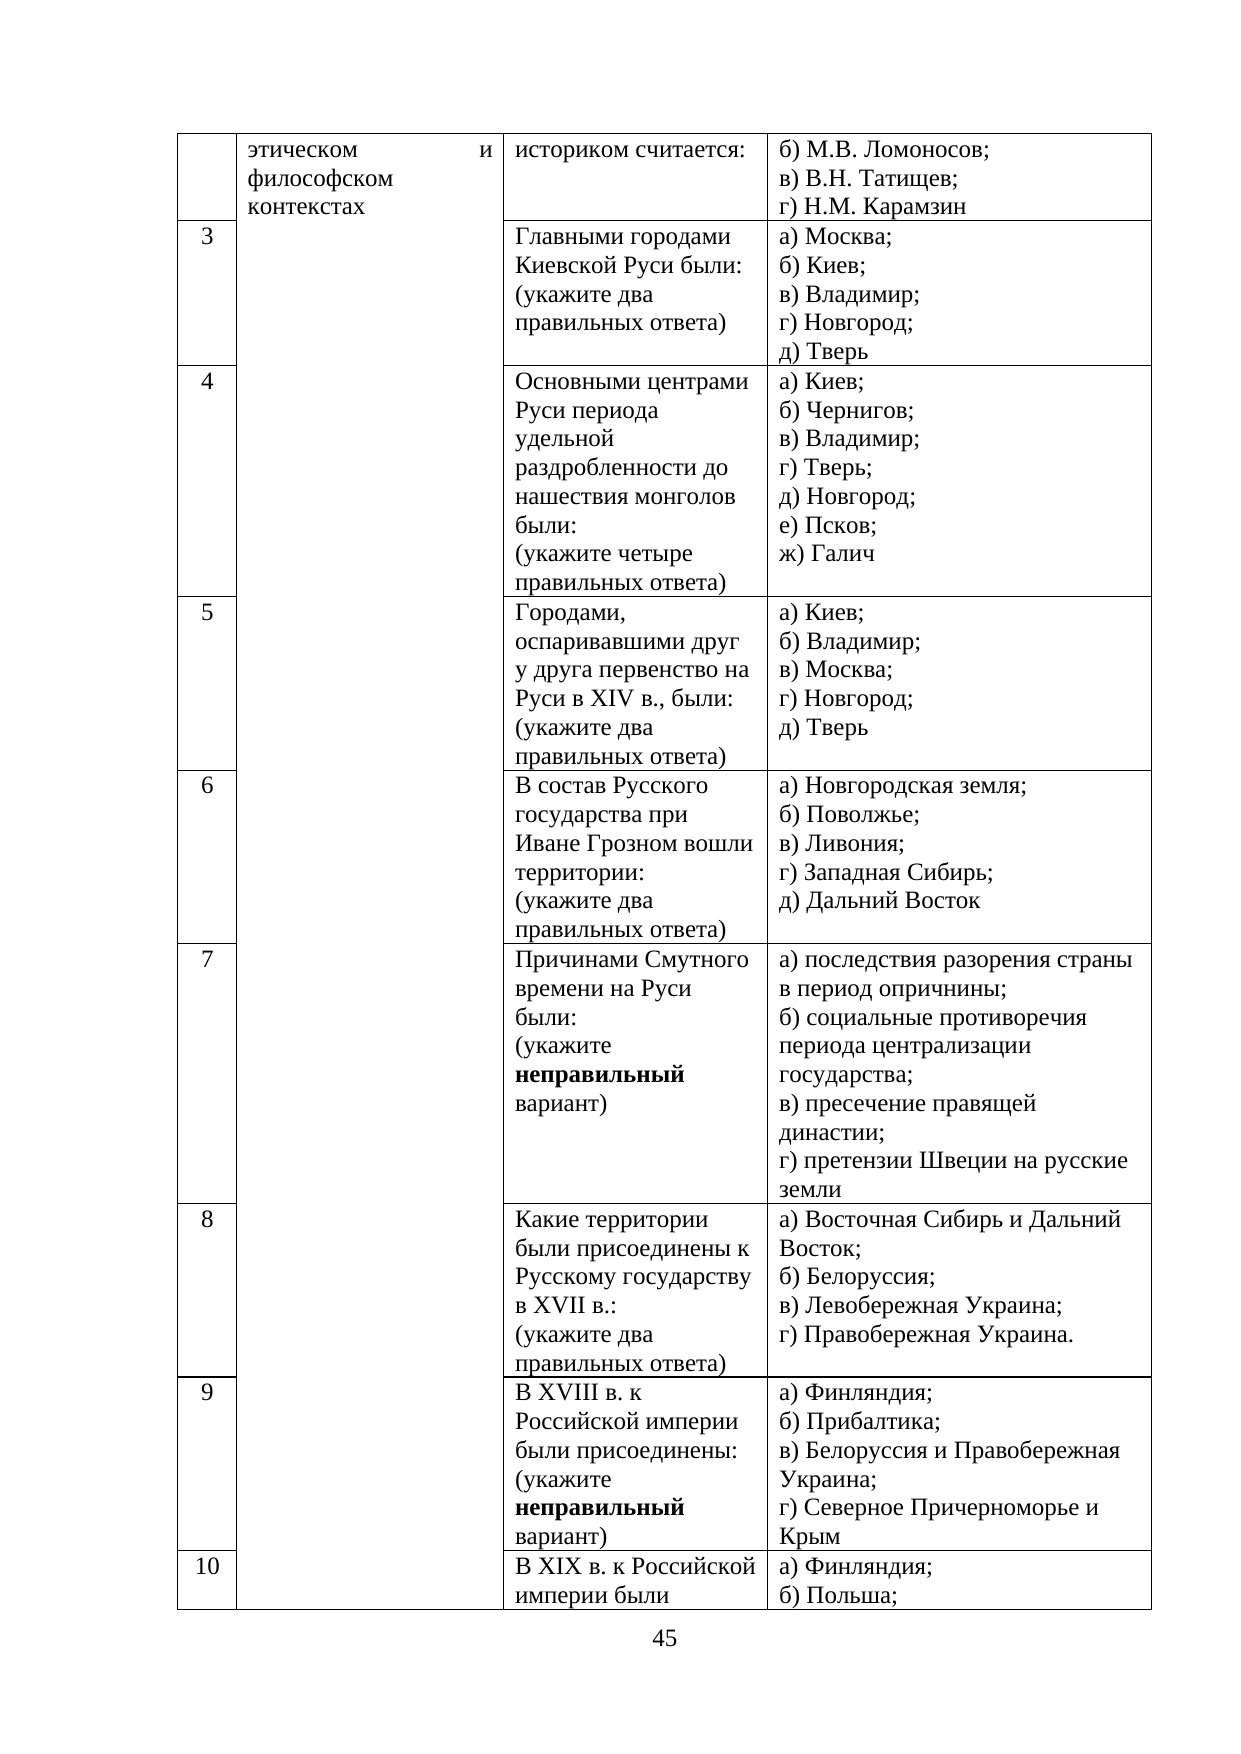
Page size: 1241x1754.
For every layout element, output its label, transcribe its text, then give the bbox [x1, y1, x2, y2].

table_cell а) Москва; б) Киев; в) Владимир; г) Новгород; д) Тверь [768, 221, 1151, 365]
table_cell 9 [178, 1378, 236, 1550]
table_cell 7 [178, 944, 236, 1203]
table_cell 5 [178, 597, 236, 769]
table_cell 10 [178, 1551, 236, 1608]
table_cell В XVIII в. к Российской империи были присоединены: (укажите неправильный вариант) [504, 1378, 767, 1550]
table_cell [504, 134, 767, 220]
table_cell а) Киев; б) Чернигов; в) Владимир; г) Тверь; д) Новгород; е) Псков; ж) Галич [768, 366, 1151, 596]
table_cell 4 [178, 366, 236, 596]
table_cell а) Киев; б) Владимир; в) Москва; г) Новгород; д) Тверь [768, 597, 1151, 769]
table_cell Какие территории были присоединены к Русскому государству в XVII в.: (укажите два правильных ответа) [504, 1204, 767, 1376]
table_cell Основными центрами Руси периода удельной раздробленности до нашествия монголов были: (укажите четыре правильных ответа) [504, 366, 767, 596]
table_cell 2 [178, 134, 236, 220]
table_cell а) Новгородская земля; б) Поволжье; в) Ливония; г) Западная Сибирь; д) Дальний Восток [768, 771, 1151, 943]
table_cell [768, 134, 1151, 220]
table_cell 8 [178, 1204, 236, 1376]
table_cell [768, 1551, 1151, 1608]
table_cell а) Финляндия; б) Прибалтика; в) Белоруссия и Правобережная Украина; г) Северное Причерноморье и Крым [768, 1378, 1151, 1550]
table_cell а) Восточная Сибирь и Дальний Восток; б) Белоруссия; в) Левобережная Украина; г) Правобережная Украина. [768, 1204, 1151, 1376]
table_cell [504, 1551, 767, 1608]
table_cell Городами, оспаривавшими друг у друга первенство на Руси в XIV в., были: (укажите два правильных ответа) [504, 597, 767, 769]
table_cell В состав Русского государства при Иване Грозном вошли территории: (укажите два правильных ответа) [504, 771, 767, 943]
table_cell а) последствия разорения страны в период опричнины; б) социальные противоречия периода централизации государства; в) пресечение правящей династии; г) претензии Швеции на русские земли [768, 944, 1151, 1203]
table_cell 6 [178, 771, 236, 943]
table_cell Причинами Смутного времени на Руси были: (укажите неправильный вариант) [504, 944, 767, 1203]
table_cell 3 [178, 221, 236, 365]
table_cell Главными городами Киевской Руси были: (укажите два правильных ответа) [504, 221, 767, 365]
